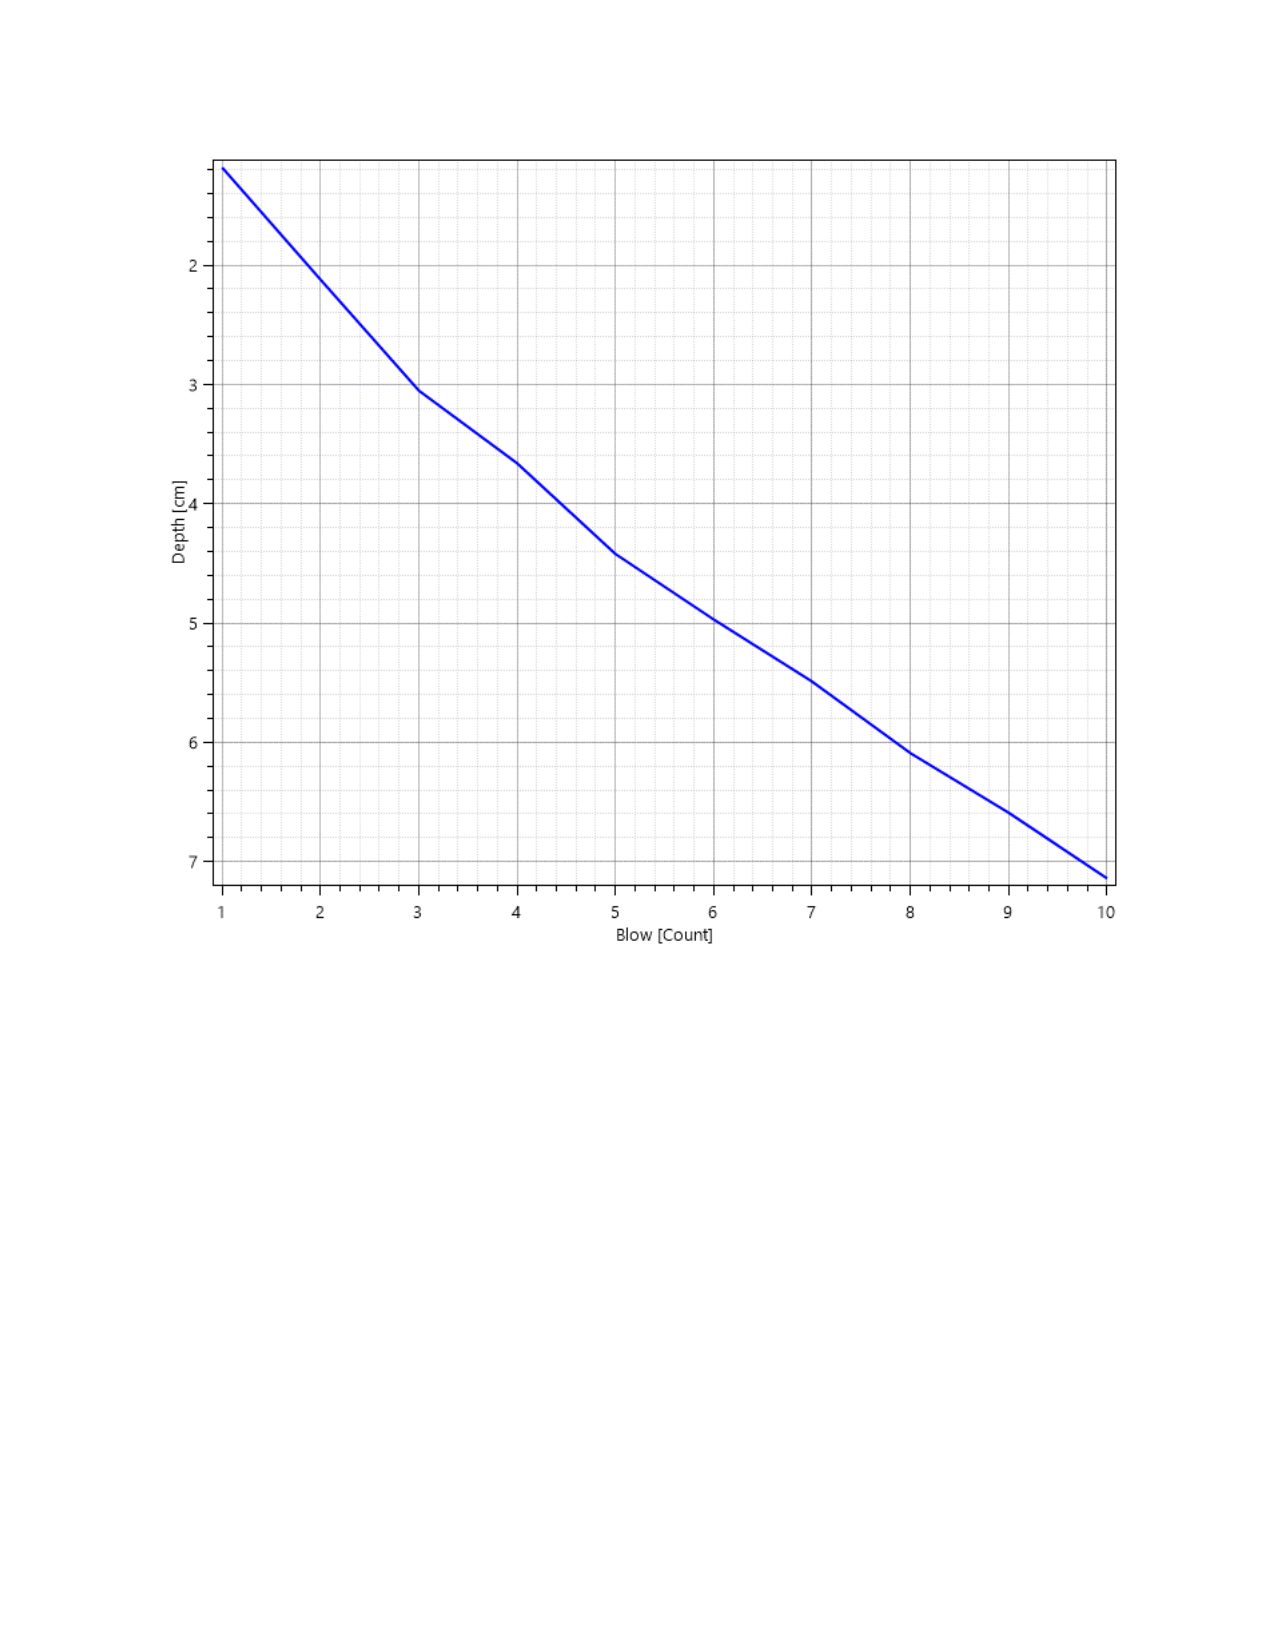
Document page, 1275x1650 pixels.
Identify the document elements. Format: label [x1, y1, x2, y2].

picture [150, 150, 1125, 961]
